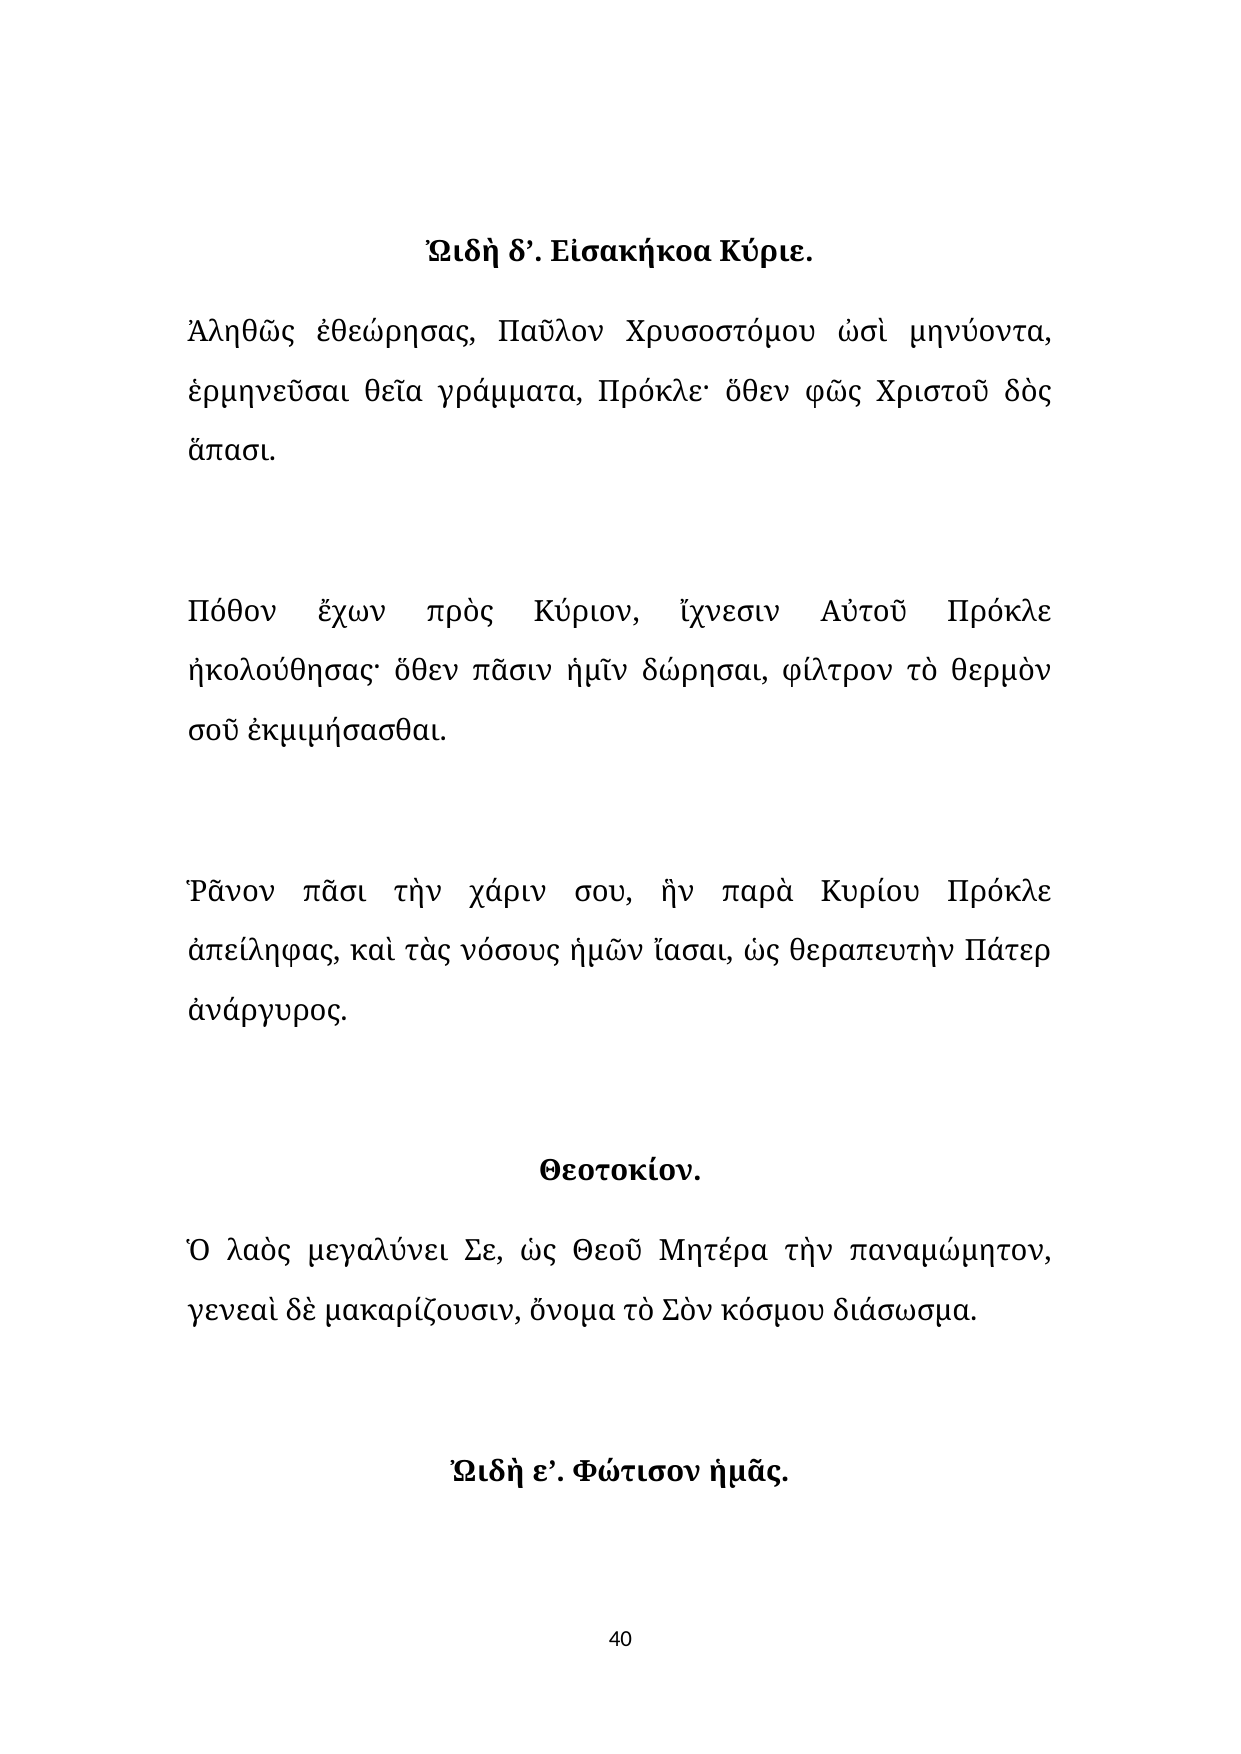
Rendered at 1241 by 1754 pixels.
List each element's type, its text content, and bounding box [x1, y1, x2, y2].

text Ὁ λαὸς μεγαλύνει Σε, ὡς Θεοῦ Μητέρα τὴν παναμώμητον, γενεαὶ δὲ μακαρίζουσιν, ὄνομα τὸ Σὸν κόσμου διάσωσμα. [187, 1230, 1053, 1329]
text Ἀληθῶς ἐθεώρησας, Παῦλον Χρυσοστόμου ὠσὶ μηνύοντα, ἑρμηνεῦσαι θεῖα γράμματα, Πρόκλε· ὅθεν φῶς Χριστοῦ δὸς ἅπασι. [187, 311, 1053, 469]
text Ῥᾶνον πᾶσι τὴν χάριν σου, ἣν παρὰ Κυρίου Πρόκλε ἀπείληφας, καὶ τὰς νόσους ἡμῶν ἴασαι, ὡς θεραπευτὴν Πάτερ ἀνάργυρος. [187, 870, 1053, 1028]
text Πόθον ἔχων πρὸς Κύριον, ἴχνεσιν Αὐτοῦ Πρόκλε ἠκολούθησας· ὅθεν πᾶσιν ἡμῖν δώρησαι, φίλτρον τὸ θερμὸν σοῦ ἐκμιμήσασθαι. [187, 590, 1053, 749]
text Θεοτοκίον. [187, 1149, 1053, 1189]
text ᾨδὴ δ’. Εἰσακήκοα Κύριε. [187, 230, 1053, 270]
text ᾨδὴ ε’. Φώτισον ἡμᾶς. [187, 1450, 1053, 1489]
